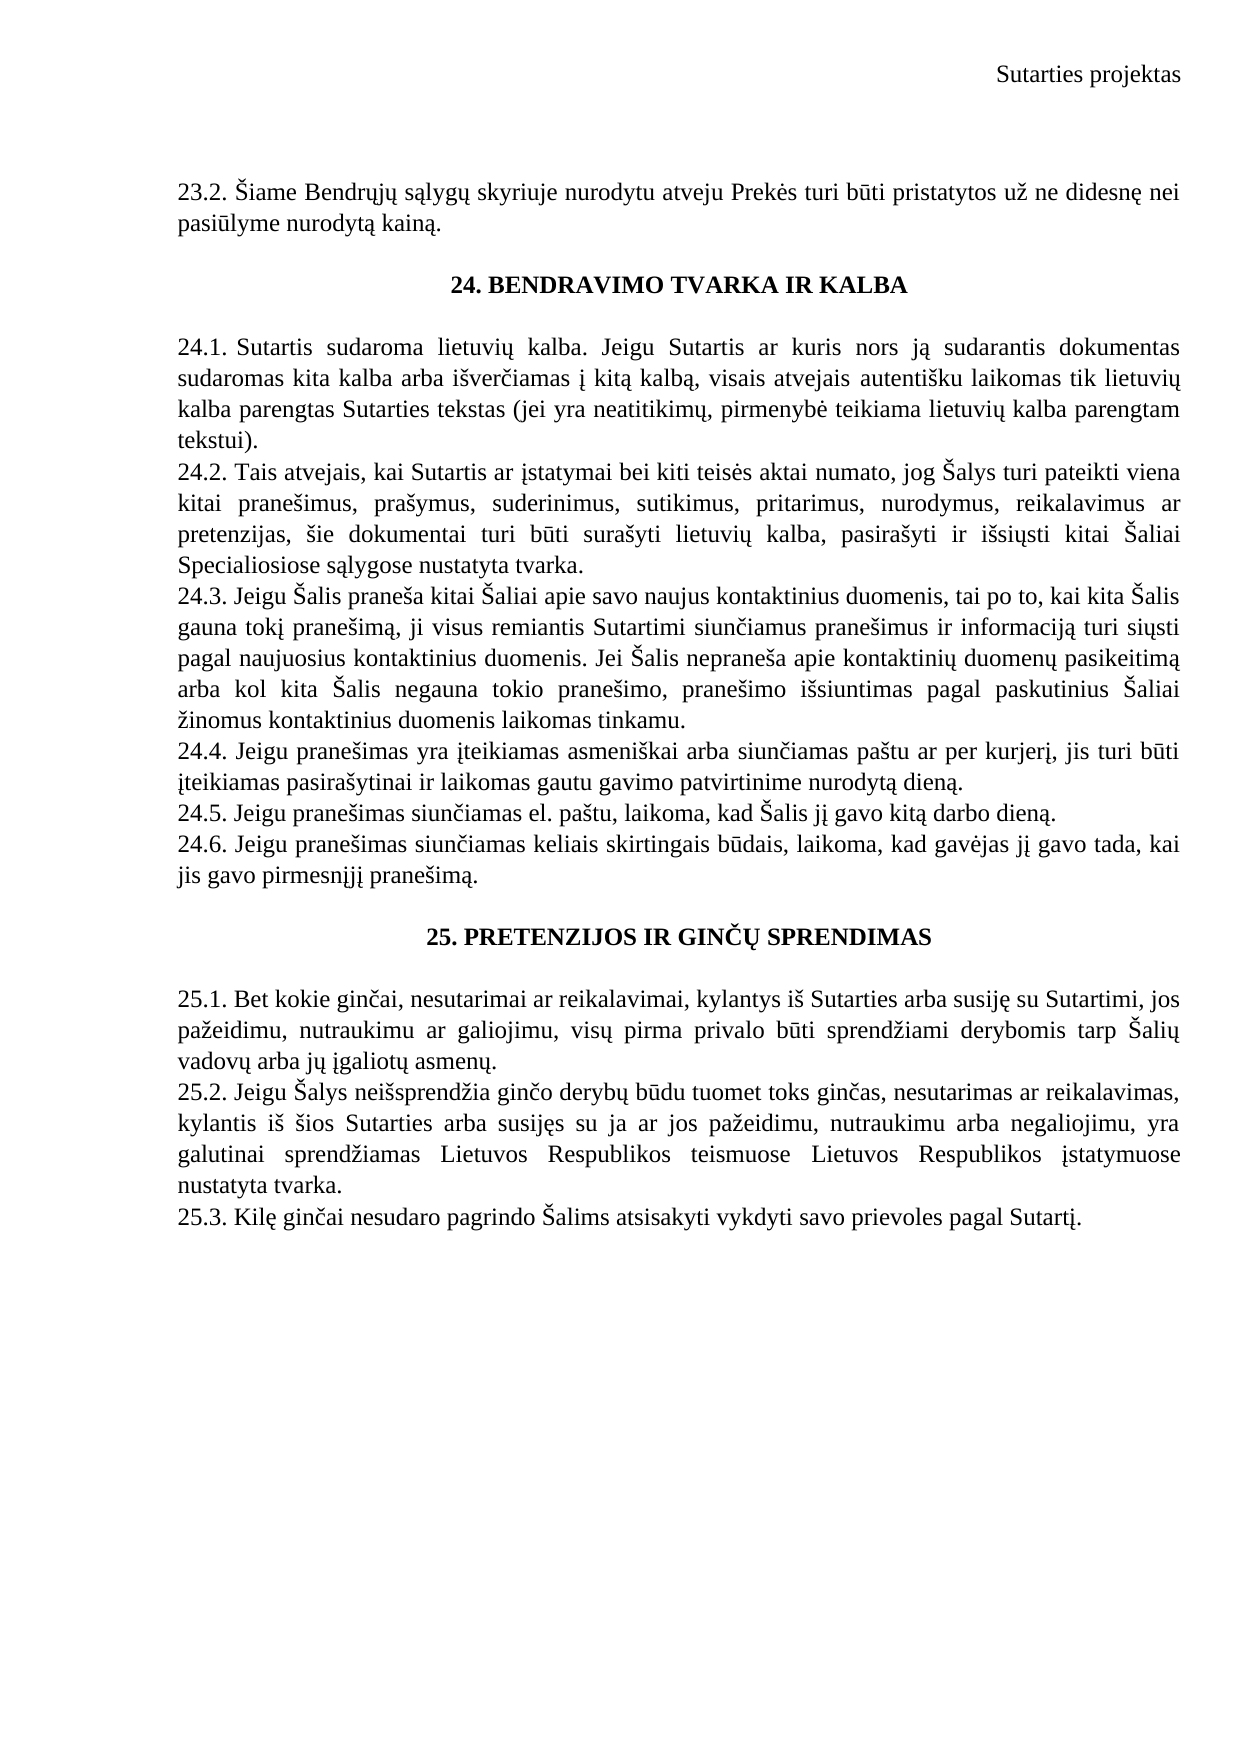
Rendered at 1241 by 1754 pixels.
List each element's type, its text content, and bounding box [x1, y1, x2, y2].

text 24.2. Tais atvejais, kai Sutartis ar įstatymai bei kiti teisės aktai numato, jog Šalys turi pateikti viena kitai pranešimus, prašymus, suderinimus, sutikimus, pritarimus, nurodymus, reikalavimus ar pretenzijas, šie dokumentai turi būti surašyti lietuvių kalba, pasirašyti ir išsiųsti kitai Šaliai Specialiosiose sąlygose nustatyta tvarka. [177, 457, 1181, 578]
text 25. Pretenzijos ir ginčų sprendimas [177, 922, 1181, 951]
text 25.1. Bet kokie ginčai, nesutarimai ar reikalavimai, kylantys iš Sutarties arba susiję su Sutartimi, jos pažeidimu, nutraukimu ar galiojimu, visų pirma privalo būti sprendžiami derybomis tarp Šalių vadovų arba jų įgaliotų asmenų. [177, 984, 1181, 1075]
text 24.6. Jeigu pranešimas siunčiamas keliais skirtingais būdais, laikoma, kad gavėjas jį gavo tada, kai jis gavo pirmesnįjį pranešimą. [177, 829, 1181, 889]
text 25.2. Jeigu Šalys neišsprendžia ginčo derybų būdu tuomet toks ginčas, nesutarimas ar reikalavimas, kylantis iš šios Sutarties arba susijęs su ja ar jos pažeidimu, nutraukimu arba negaliojimu, yra galutinai sprendžiamas Lietuvos Respublikos teismuose Lietuvos Respublikos įstatymuose nustatyta tvarka. [177, 1077, 1181, 1199]
text 24.1. Sutartis sudaroma lietuvių kalba. Jeigu Sutartis ar kuris nors ją sudarantis dokumentas sudaromas kita kalba arba išverčiamas į kitą kalbą, visais atvejais autentišku laikomas tik lietuvių kalba parengtas Sutarties tekstas (jei yra neatitikimų, pirmenybė teikiama lietuvių kalba parengtam tekstui). [177, 332, 1181, 395]
text 25.3. Kilę ginčai nesudaro pagrindo Šalims atsisakyti vykdyti savo prievoles pagal Sutartį. [177, 1202, 1181, 1230]
text 23.2. Šiame Bendrųjų sąlygų skyriuje nurodytu atveju Prekės turi būti pristatytos už ne didesnę nei pasiūlyme nurodytą kainą. [177, 177, 1181, 237]
text 24.1. Sutartis sudaroma lietuvių kalba. Jeigu Sutartis ar kuris nors ją sudarantis dokumentas sudaromas kita kalba arba išverčiamas į kitą kalbą, visais atvejais autentišku laikomas tik lietuvių kalba parengtas Sutarties tekstas (jei yra neatitikimų, pirmenybė teikiama lietuvių kalba parengtam tekstui). [177, 423, 1181, 454]
text 24.4. Jeigu pranešimas yra įteikiamas asmeniškai arba siunčiamas paštu ar per kurjerį, jis turi būti įteikiamas pasirašytinai ir laikomas gautu gavimo patvirtinime nurodytą dieną. [177, 736, 1181, 796]
text 24.5. Jeigu pranešimas siunčiamas el. paštu, laikoma, kad Šalis jį gavo kitą darbo dieną. [177, 798, 1181, 827]
text 24.3. Jeigu Šalis praneša kitai Šaliai apie savo naujus kontaktinius duomenis, tai po to, kai kita Šalis gauna tokį pranešimą, ji visus remiantis Sutartimi siunčiamus pranešimus ir informaciją turi siųsti pagal naujuosius kontaktinius duomenis. Jei Šalis nepraneša apie kontaktinių duomenų pasikeitimą arba kol kita Šalis negauna tokio pranešimo, pranešimo išsiuntimas pagal paskutinius Šaliai žinomus kontaktinius duomenis laikomas tinkamu. [177, 581, 1181, 734]
text 24. Bendravimo tvarka ir kalba [177, 270, 1181, 299]
